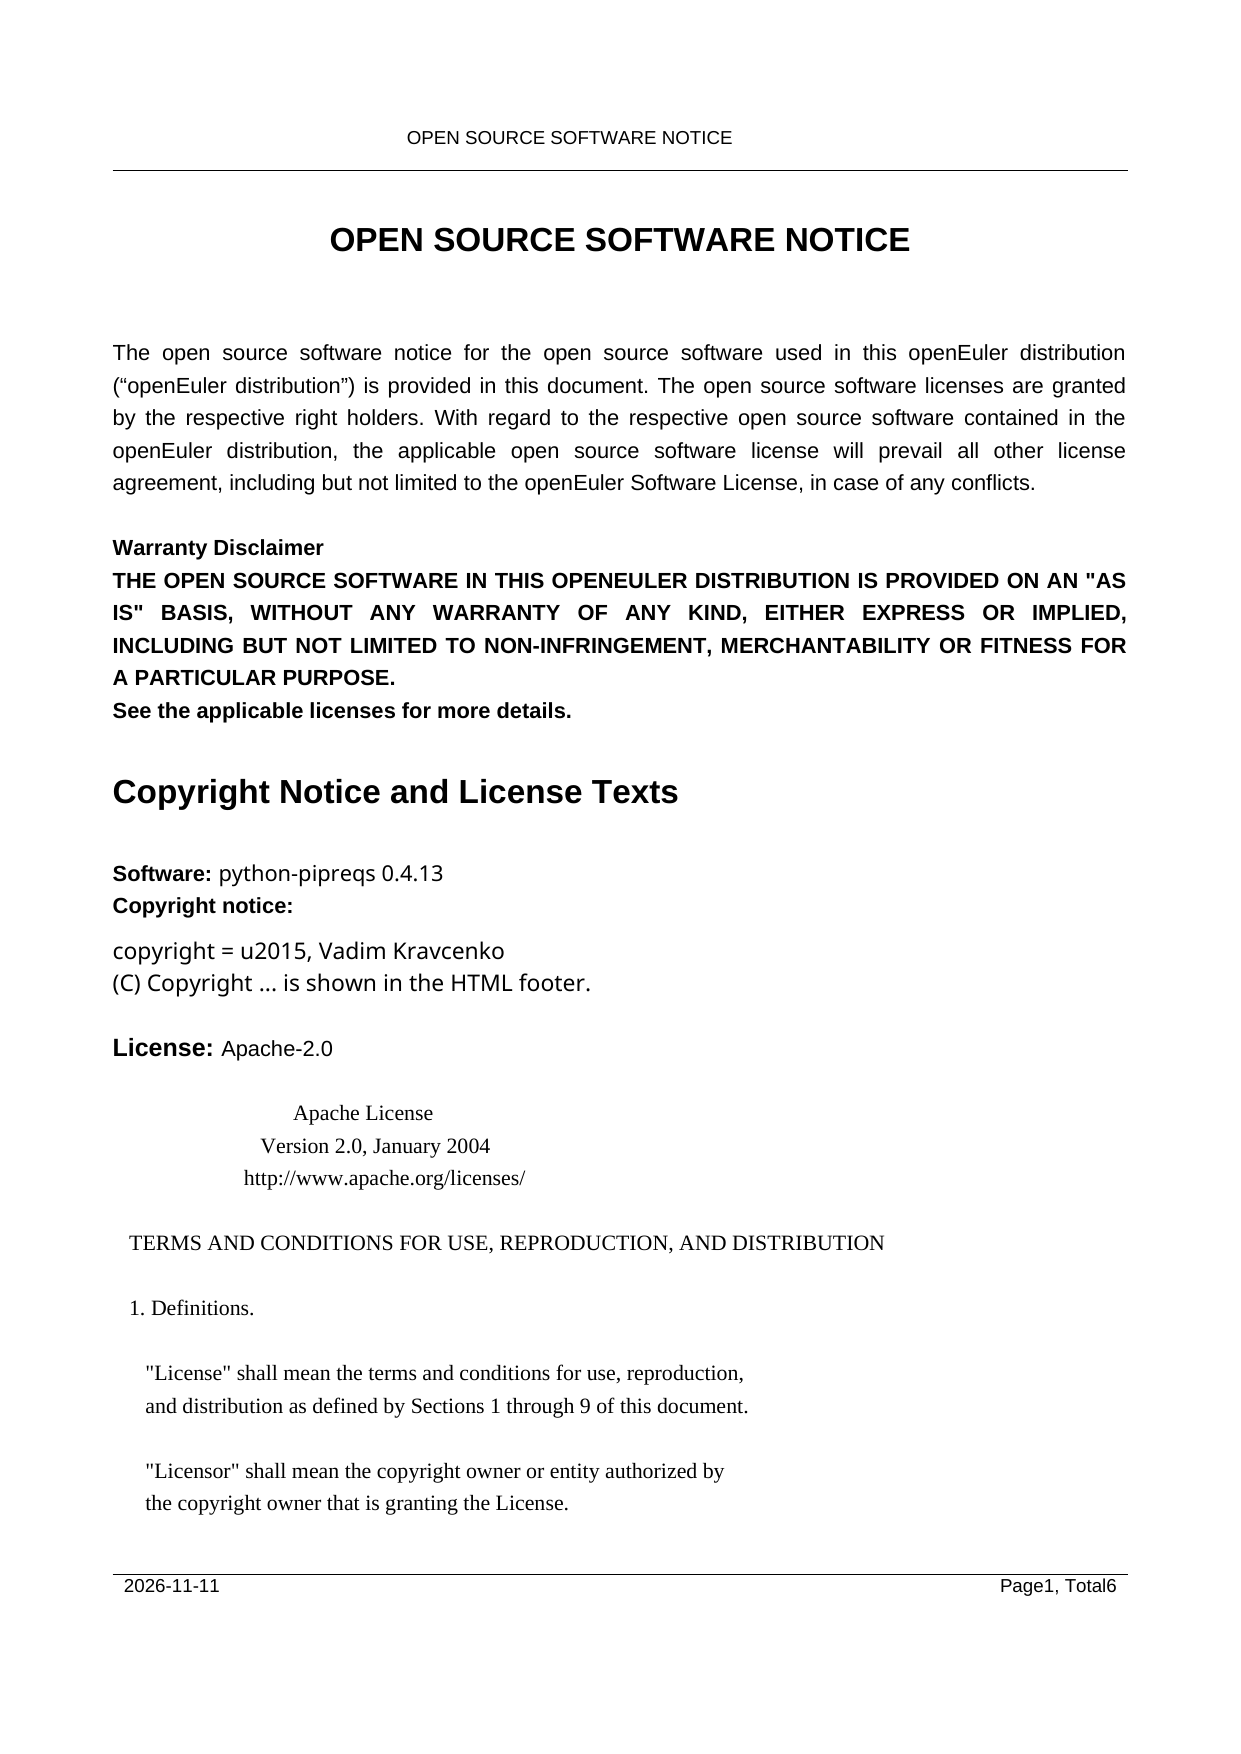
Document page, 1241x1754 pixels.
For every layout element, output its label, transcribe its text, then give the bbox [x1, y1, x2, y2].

text The open source software notice for the open source software used in this openEuler distribution (“openEuler distribution”) is provided in this document. The open source software licenses are granted by the respective right holders. With regard to the respective open source software contained in the openEuler distribution, the applicable open source software license will prevail all other license agreement, including but not limited to the openEuler Software License, in case of any conflicts. [112, 336, 1128, 499]
text THE OPEN SOURCE SOFTWARE IN THIS OPENEULER DISTRIBUTION IS PROVIDED ON AN "AS IS" BASIS, WITHOUT ANY WARRANTY OF ANY KIND, EITHER EXPRESS OR IMPLIED, INCLUDING BUT NOT LIMITED TO NON-INFRINGEMENT, MERCHANTABILITY OR FITNESS FOR A PARTICULAR PURPOSE. See the applicable licenses for more details. [112, 564, 1128, 726]
text License: Apache-2.0 [112, 1031, 1128, 1064]
text copyright = u2015, Vadim Kravcenko (C) Copyright ... is shown in the HTML footer. [112, 934, 1128, 1031]
text Copyright notice: [112, 889, 1128, 921]
title Software: python-pipreqs 0.4.13 [112, 856, 1128, 889]
text OPEN SOURCE SOFTWARE NOTICE [112, 206, 1128, 271]
text Warranty Disclaimer [112, 531, 1128, 564]
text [112, 1064, 1128, 1519]
text Copyright Notice and License Texts [112, 759, 1128, 824]
